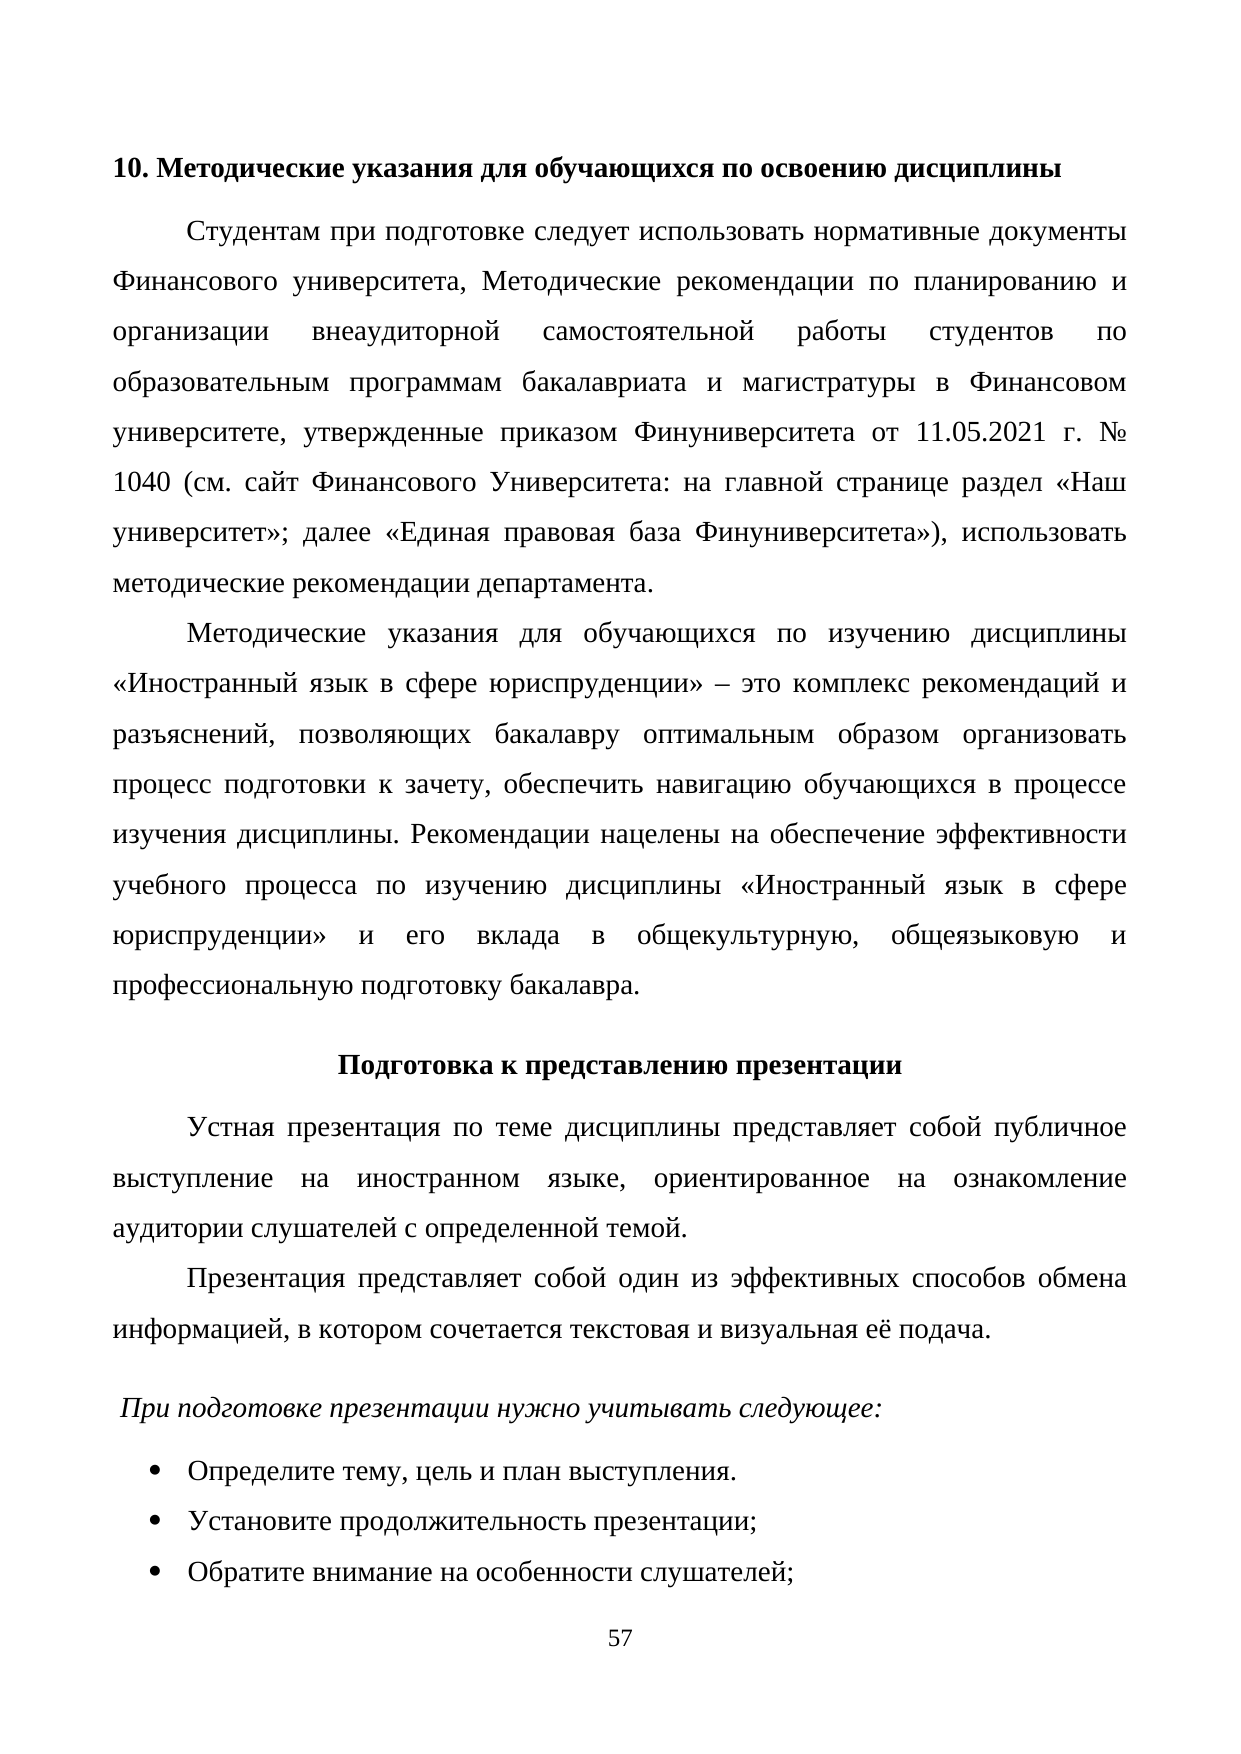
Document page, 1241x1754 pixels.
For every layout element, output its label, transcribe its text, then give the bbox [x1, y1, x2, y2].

list Обратите внимание на особенности слушателей; [150, 1554, 1128, 1587]
list Определите тему, цель и план выступления. [150, 1453, 1128, 1487]
text Студентам при подготовке следует использовать нормативные документы Финансового университета, Методические рекомендации по планированию и организации внеаудиторной самостоятельной работы студентов по образовательным программам бакалавриата и магистратуры в Финансовом университете, утвержденные приказом Финуниверситета от 11.05.2021 г. № 1040 (см. сайт Финансового Университета: на главной странице раздел «Наш университет»; далее «Единая правовая база Финуниверситета»), использовать методические рекомендации департамента. [112, 213, 1128, 598]
text Презентация представляет собой один из эффективных способов обмена информацией, в котором сочетается текстовая и визуальная её подача. [112, 1261, 1128, 1344]
text Методические указания для обучающихся по изучению дисциплины «Иностранный язык в сфере юриспруденции» – это комплекс рекомендаций и разъяснений, позволяющих бакалавру оптимальным образом организовать процесс подготовки к зачету, обеспечить навигацию обучающихся в процессе изучения дисциплины. Рекомендации нацелены на обеспечение эффективности учебного процесса по изучению дисциплины «Иностранный язык в сфере юриспруденции» и его вклада в общекультурную, общеязыковую и профессиональную подготовку бакалавра. [112, 615, 1128, 1001]
text При подготовке презентации нужно учитывать следующее: [112, 1390, 1128, 1424]
subtitle 10. Методические указания для обучающихся по освоению дисциплины [112, 150, 1128, 183]
text Подготовка к представлению презентации [112, 1047, 1128, 1080]
text Устная презентация по теме дисциплины представляет собой публичное выступление на иностранном языке, ориентированное на ознакомление аудитории слушателей с определенной темой. [112, 1109, 1128, 1244]
list Установите продолжительность презентации; [150, 1503, 1128, 1537]
